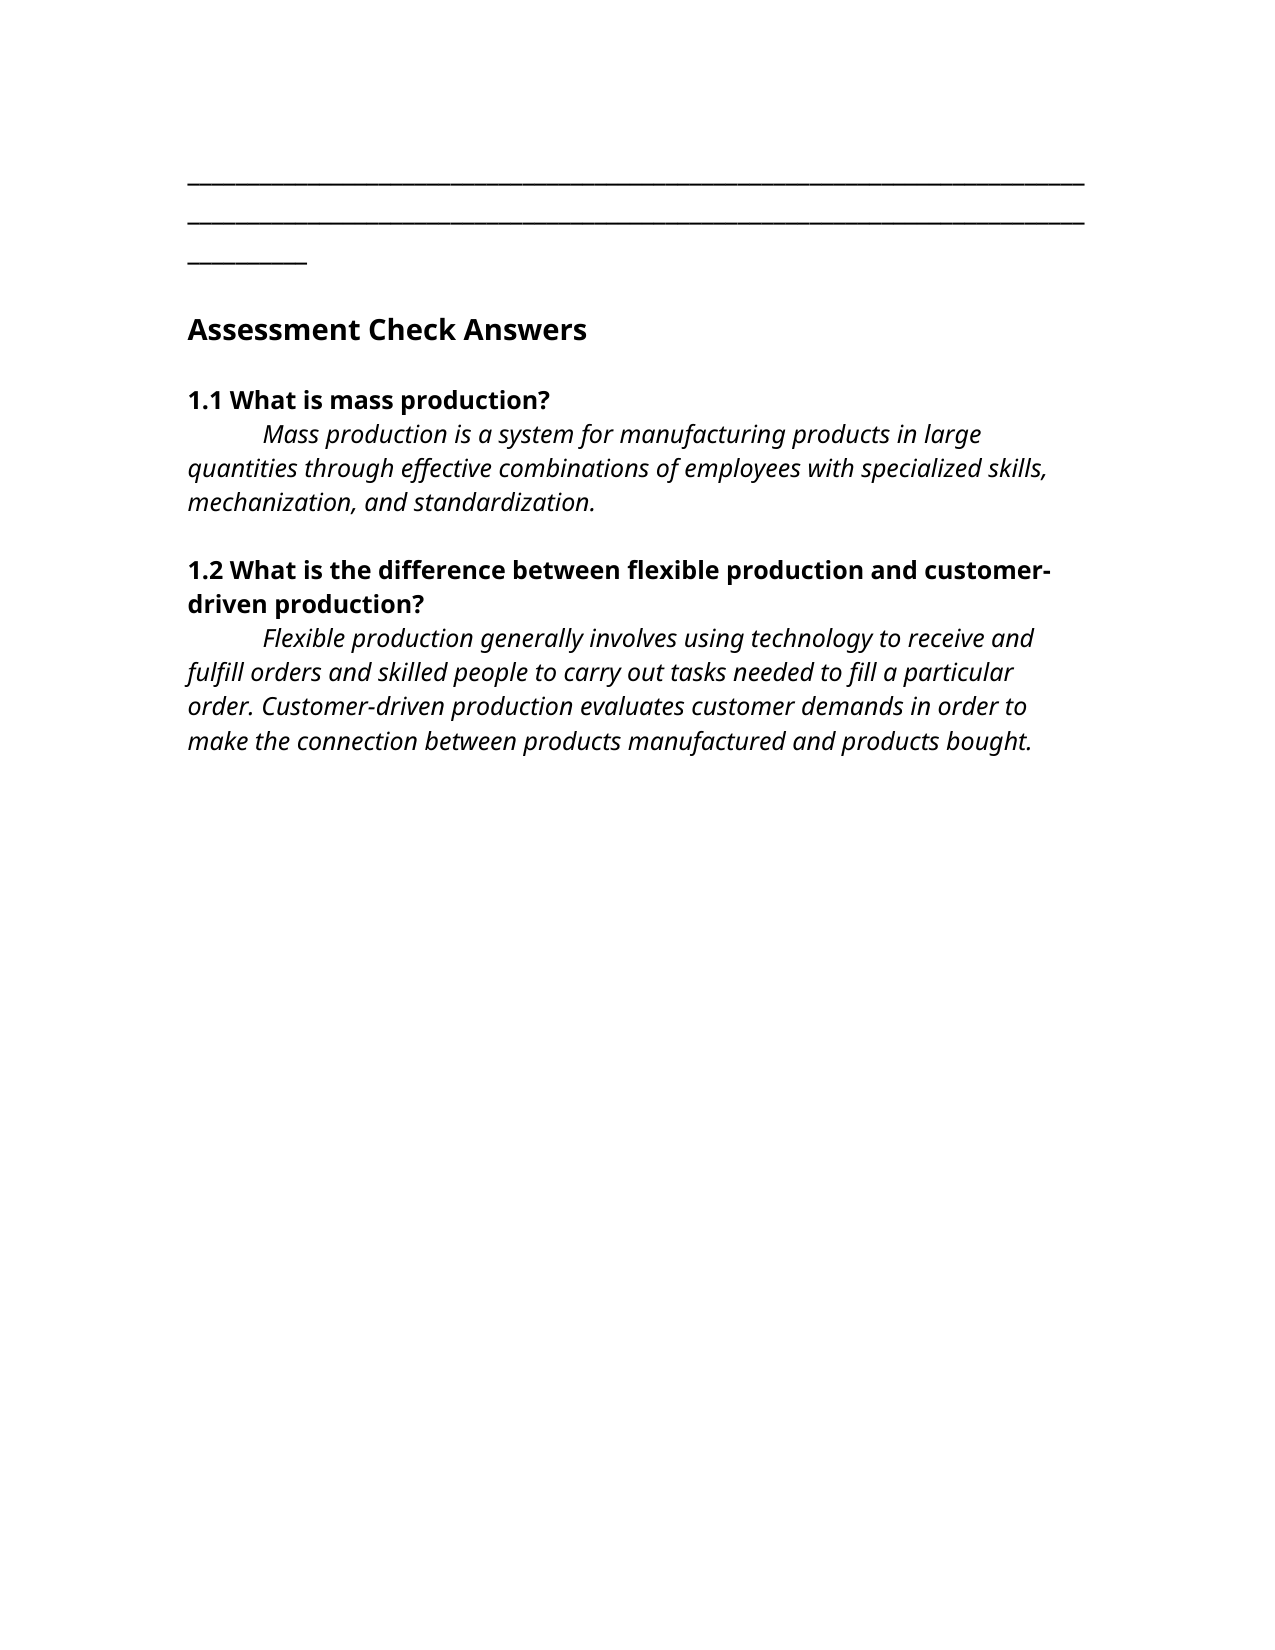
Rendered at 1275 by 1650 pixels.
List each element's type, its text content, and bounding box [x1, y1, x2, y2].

text Flexible production generally involves using technology to receive and fulfill orders and skilled people to carry out tasks needed to fill a particular order. Customer-driven production evaluates customer demands in order to make the connection between products manufactured and products bought.Learning Objective 2: Identify and describe the production processes. [187, 621, 1087, 757]
text 1.1 What is mass production? [187, 382, 1087, 417]
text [187, 150, 1087, 269]
text Assessment Check Answers [187, 309, 1087, 348]
text Mass production is a system for manufacturing products in large quantities through effective combinations of employees with specialized skills, mechanization, and standardization. [187, 417, 1087, 519]
text 1.2 What is the difference between flexible production and customer-driven production? [187, 553, 1087, 621]
